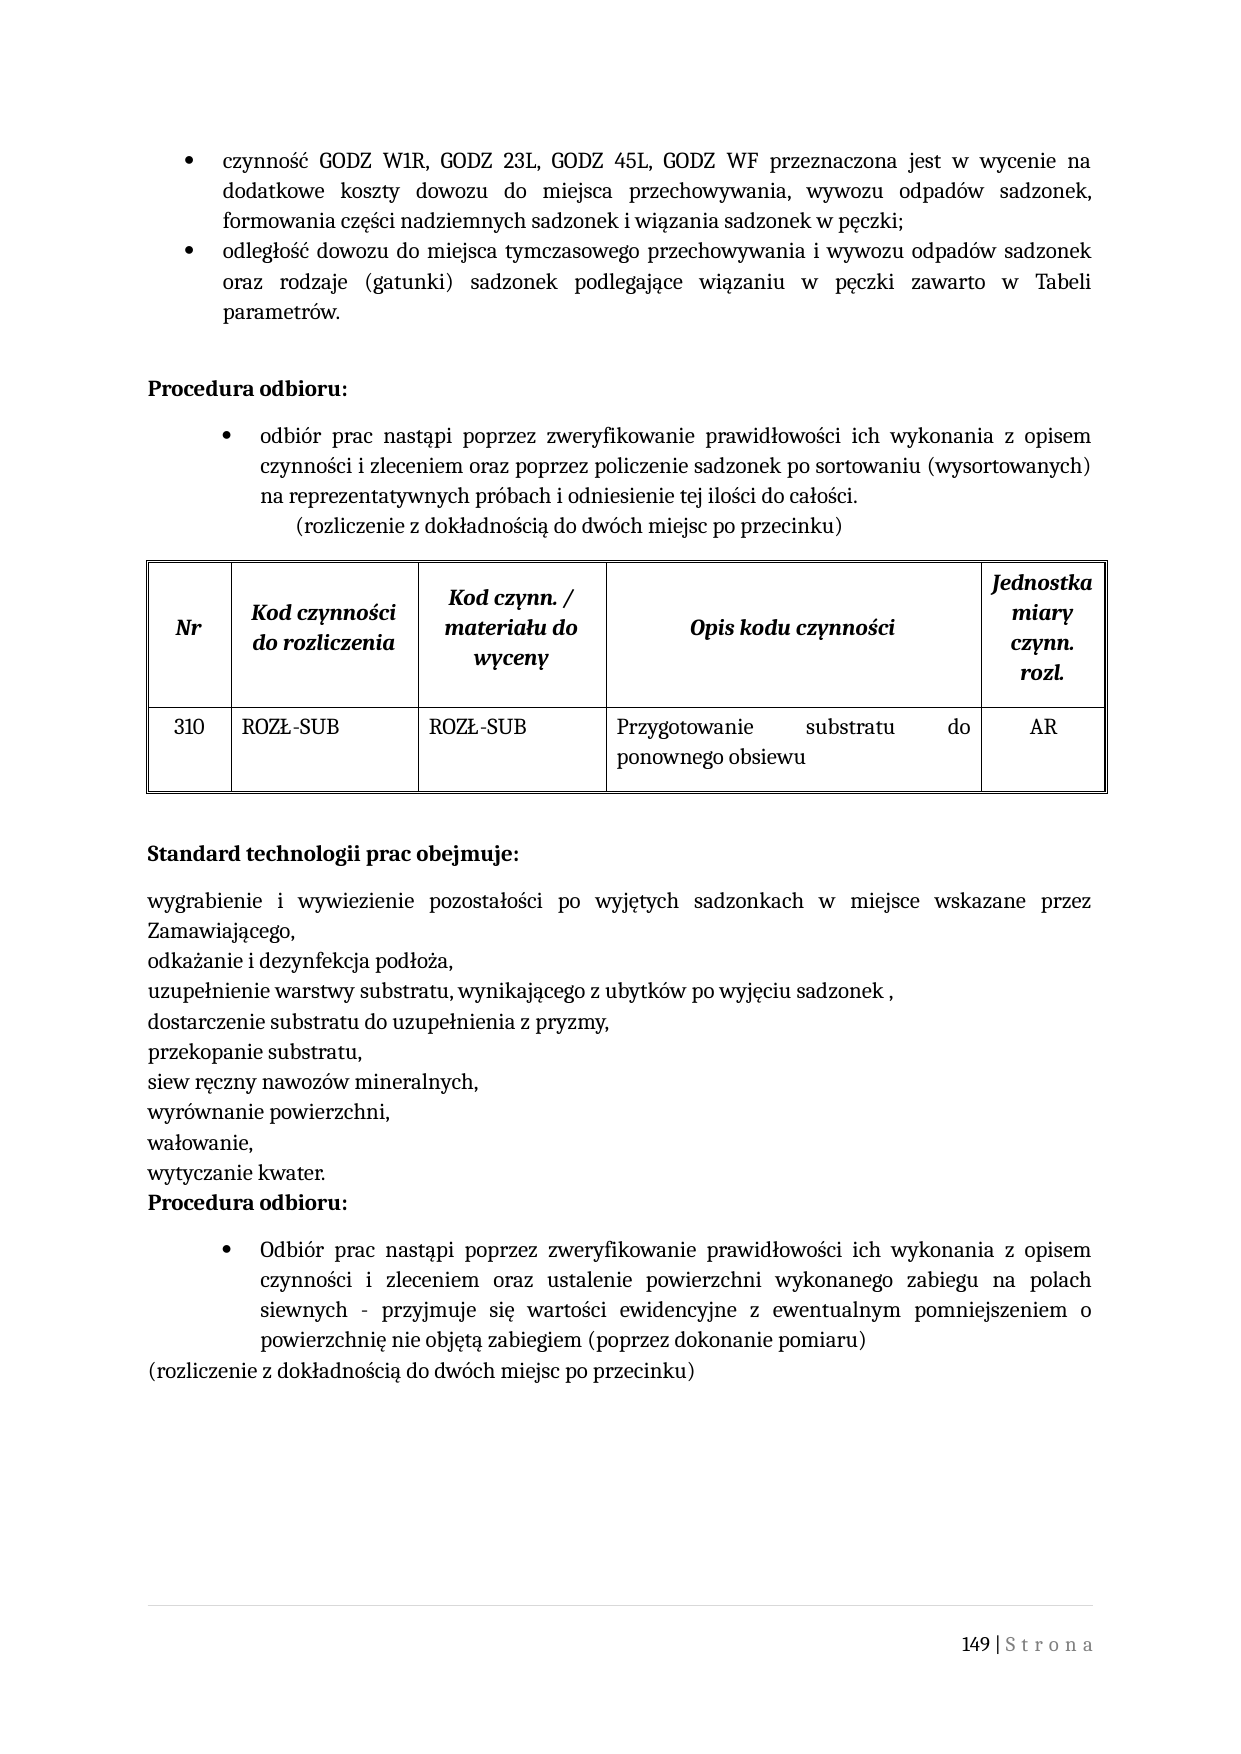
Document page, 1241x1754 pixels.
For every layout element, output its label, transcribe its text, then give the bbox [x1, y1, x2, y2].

text wygrabienie i wywiezienie pozostałości po wyjętych sadzonkach w miejsce wskazane przez Zamawiającego, [148, 888, 1093, 944]
text odkażanie i dezynfekcja podłoża, [148, 948, 1093, 974]
list Odbiór prac nastąpi poprzez zweryfikowanie prawidłowości ich wykonania z opisem czynności i zleceniem oraz ustalenie powierzchni wykonanego zabiegu na polach siewnych - przyjmuje się wartości ewidencyjne z ewentualnym pomniejszeniem o powierzchnię nie objętą zabiegiem (poprzez dokonanie pomiaru) [223, 1237, 1093, 1353]
list odległość dowozu do miejsca tymczasowego przechowywania i wywozu odpadów sadzonek oraz rodzaje (gatunki) sadzonek podlegające wiązaniu w pęczki zawarto w Tabeli parametrów. [185, 238, 1093, 325]
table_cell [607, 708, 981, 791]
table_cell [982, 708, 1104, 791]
text uzupełnienie warstwy substratu, wynikającego z ubytków po wyjęciu sadzonek , [148, 978, 1093, 1004]
text wyrównanie powierzchni, [148, 1099, 1093, 1125]
text Procedura odbioru: [148, 376, 1093, 402]
text przekopanie substratu, [148, 1039, 1093, 1065]
text dostarczenie substratu do uzupełnienia z pryzmy, [148, 1008, 1093, 1035]
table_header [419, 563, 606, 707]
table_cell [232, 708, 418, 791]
text Standard technologii prac obejmuje: [148, 841, 1093, 867]
text siew ręczny nawozów mineralnych, [148, 1069, 1093, 1095]
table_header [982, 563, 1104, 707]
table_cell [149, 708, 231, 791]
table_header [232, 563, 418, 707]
text wałowanie, [148, 1129, 1093, 1156]
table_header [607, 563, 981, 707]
text (rozliczenie z dokładnością do dwóch miejsc po przecinku) [148, 513, 1093, 539]
text Procedura odbioru: [148, 1190, 1093, 1216]
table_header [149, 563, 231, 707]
list odbiór prac nastąpi poprzez zweryfikowanie prawidłowości ich wykonania z opisem czynności i zleceniem oraz poprzez policzenie sadzonek po sortowaniu (wysortowanych) na reprezentatywnych próbach i odniesienie tej ilości do całości. [223, 423, 1093, 509]
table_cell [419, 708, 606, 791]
text (rozliczenie z dokładnością do dwóch miejsc po przecinku) [148, 1357, 1093, 1384]
list czynność GODZ W1R, GODZ 23L, GODZ 45L, GODZ WF przeznaczona jest w wycenie na dodatkowe koszty dowozu do miejsca przechowywania, wywozu odpadów sadzonek, formowania części nadziemnych sadzonek i wiązania sadzonek w pęczki; [185, 148, 1093, 234]
text wytyczanie kwater. [148, 1159, 1093, 1186]
